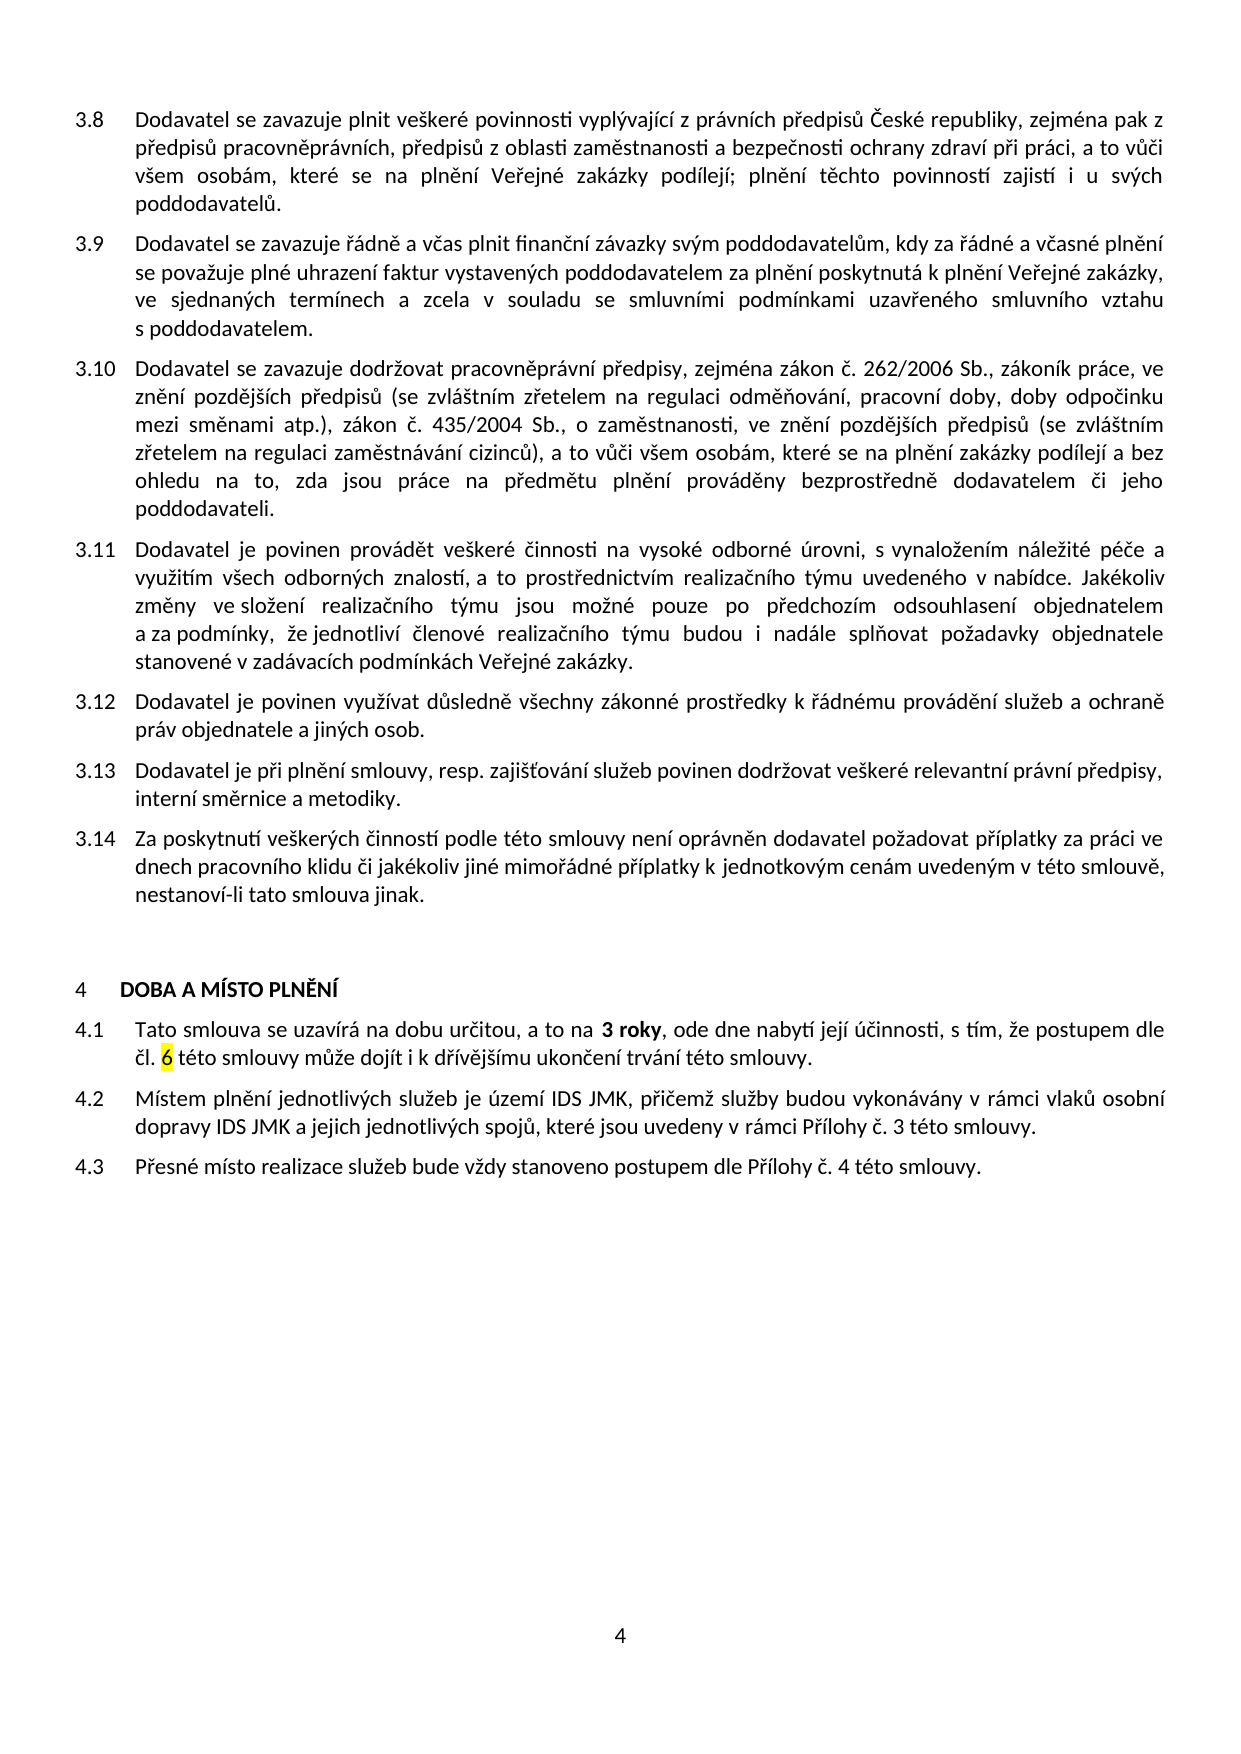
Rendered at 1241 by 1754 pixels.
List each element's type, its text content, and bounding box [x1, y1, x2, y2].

subtitle Dodavatel je povinen provádět veškeré činnosti na vysoké odborné úrovni, s vynaložením náležité péče a využitím všech odborných znalostí, a to prostřednictvím realizačního týmu uvedeného v nabídce. Jakékoliv změny ve složení realizačního týmu jsou možné pouze po předchozím odsouhlasení objednatelem a za podmínky, že jednotliví členové realizačního týmu budou i nadále splňovat požadavky objednatele stanovené v zadávacích podmínkách Veřejné zakázky. [75, 535, 1165, 675]
subtitle Tato smlouva se uzavírá na dobu určitou, a to na 3 roky, ode dne nabytí její účinnosti, s tím, že postupem dle čl. 6 této smlouvy může dojít i k dřívějšímu ukončení trvání této smlouvy. [75, 1015, 1165, 1071]
subtitle Dodavatel je při plnění smlouvy, resp. zajišťování služeb povinen dodržovat veškeré relevantní právní předpisy, interní směrnice a metodiky. [75, 756, 1165, 812]
subtitle Dodavatel se zavazuje řádně a včas plnit finanční závazky svým poddodavatelům, kdy za řádné a včasné plnění se považuje plné uhrazení faktur vystavených poddodavatelem za plnění poskytnutá k plnění Veřejné zakázky, ve sjednaných termínech a zcela v souladu se smluvními podmínkami uzavřeného smluvního vztahu s poddodavatelem. [75, 229, 1165, 342]
subtitle Za poskytnutí veškerých činností podle této smlouvy není oprávněn dodavatel požadovat příplatky za práci ve dnech pracovního klidu či jakékoliv jiné mimořádné příplatky k jednotkovým cenám uvedeným v této smlouvě, nestanoví-li tato smlouva jinak. [75, 824, 1165, 908]
subtitle DOBA A MÍSTO PLNĚNÍ [75, 975, 1165, 1003]
subtitle Dodavatel se zavazuje dodržovat pracovněprávní předpisy, zejména zákon č. 262/2006 Sb., zákoník práce, ve znění pozdějších předpisů (se zvláštním zřetelem na regulaci odměňování, pracovní doby, doby odpočinku mezi směnami atp.), zákon č. 435/2004 Sb., o zaměstnanosti, ve znění pozdějších předpisů (se zvláštním zřetelem na regulaci zaměstnávání cizinců), a to vůči všem osobám, které se na plnění zakázky podílejí a bez ohledu na to, zda jsou práce na předmětu plnění prováděny bezprostředně dodavatelem či jeho poddodavateli. [75, 354, 1165, 522]
subtitle Dodavatel se zavazuje plnit veškeré povinnosti vyplývající z právních předpisů České republiky, zejména pak z předpisů pracovněprávních, předpisů z oblasti zaměstnanosti a bezpečnosti ochrany zdraví při práci, a to vůči všem osobám, které se na plnění Veřejné zakázky podílejí; plnění těchto povinností zajistí i u svých poddodavatelů. [75, 105, 1165, 217]
subtitle Přesné místo realizace služeb bude vždy stanoveno postupem dle Přílohy č. 4 této smlouvy. [75, 1152, 1165, 1180]
subtitle Dodavatel je povinen využívat důsledně všechny zákonné prostředky k řádnému provádění služeb a ochraně práv objednatele a jiných osob. [75, 687, 1165, 743]
subtitle Místem plnění jednotlivých služeb je území IDS JMK, přičemž služby budou vykonávány v rámci vlaků osobní dopravy IDS JMK a jejich jednotlivých spojů, které jsou uvedeny v rámci Přílohy č. 3 této smlouvy. [75, 1084, 1165, 1140]
